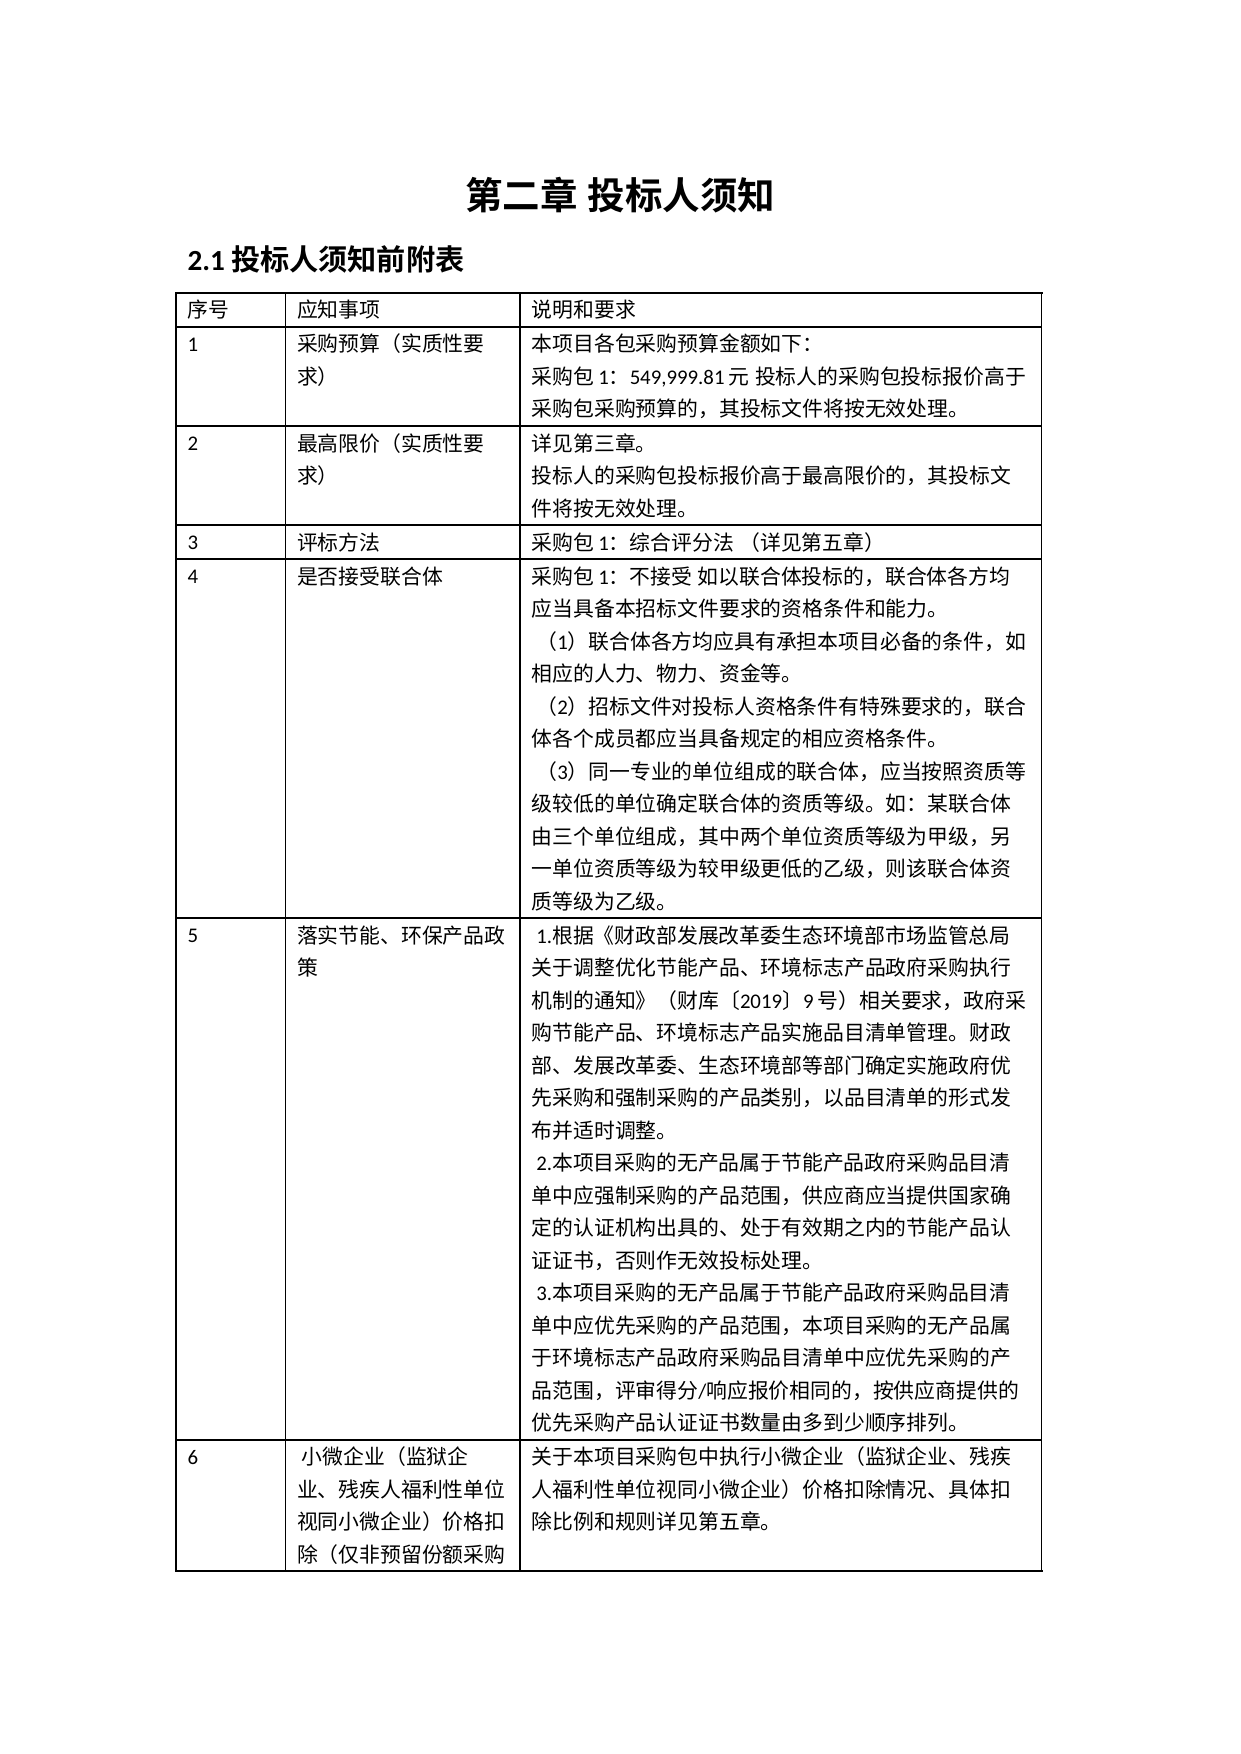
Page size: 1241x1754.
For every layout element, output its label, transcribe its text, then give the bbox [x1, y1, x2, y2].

table_cell 是否接受联合体 [286, 560, 519, 917]
table_cell 最高限价（实质性要求） [286, 427, 519, 524]
table_cell 详见第三章。 投标人的采购包投标报价高于最高限价的，其投标文件将按无效处理。 [521, 427, 1041, 524]
table_cell 2 [177, 427, 285, 524]
table_cell 评标方法 [286, 526, 519, 558]
text 2.1投标人须知前附表 [187, 227, 1053, 292]
table_cell 4 [177, 560, 285, 917]
table_cell 采购包1：综合评分法 （详见第五章） [521, 526, 1041, 558]
table_cell 采购预算（实质性要求） [286, 328, 519, 425]
table_cell 1 [177, 328, 285, 425]
table_header 应知事项 [286, 294, 519, 326]
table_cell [286, 1441, 519, 1570]
table_cell 3 [177, 526, 285, 558]
table_cell 采购包1：不接受 如以联合体投标的，联合体各方均应当具备本招标文件要求的资格条件和能力。 （1）联合体各方均应具有承担本项目必备的条件，如相应的人力、物力、资金等。 （2）招标文件对投标人资格条件有特殊要求的，联合体各个成员都应当具备规定的相应资格条件。 （3）同一专业的单位组成的联合体，应当按照资质等级较低的单位确定联合体的资质等级。如：某联合体由三个单位组成，其中两个单位资质等级为甲级，另一单位资质等级为较甲级更低的乙级，则该联合体资质等级为乙级。 [521, 560, 1041, 917]
table_cell 本项目各包采购预算金额如下： 采购包1：549,999.81元 投标人的采购包投标报价高于采购包采购预算的，其投标文件将按无效处理。 [521, 328, 1041, 425]
table_cell 1.根据《财政部发展改革委生态环境部市场监管总局关于调整优化节能产品、环境标志产品政府采购执行机制的通知》（财库〔2019〕9号）相关要求，政府采购节能产品、环境标志产品实施品目清单管理。财政部、发展改革委、生态环境部等部门确定实施政府优先采购和强制采购的产品类别，以品目清单的形式发布并适时调整。 2.本项目采购的无产品属于节能产品政府采购品目清单中应强制采购的产品范围，供应商应当提供国家确定的认证机构出具的、处于有效期之内的节能产品认证证书，否则作无效投标处理。 3.本项目采购的无产品属于节能产品政府采购品目清单中应优先采购的产品范围，本项目采购的无产品属于环境标志产品政府采购品目清单中应优先采购的产品范围，评审得分/响应报价相同的，按供应商提供的优先采购产品认证证书数量由多到少顺序排列。 [521, 919, 1041, 1439]
text 第二章 投标人须知 [187, 162, 1053, 227]
table_header 说明和要求 [521, 294, 1041, 326]
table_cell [521, 1441, 1041, 1570]
table_cell 6 [177, 1441, 285, 1570]
table_cell 5 [177, 919, 285, 1439]
table_cell 落实节能、环保产品政策 [286, 919, 519, 1439]
table_header 序号 [177, 294, 285, 326]
